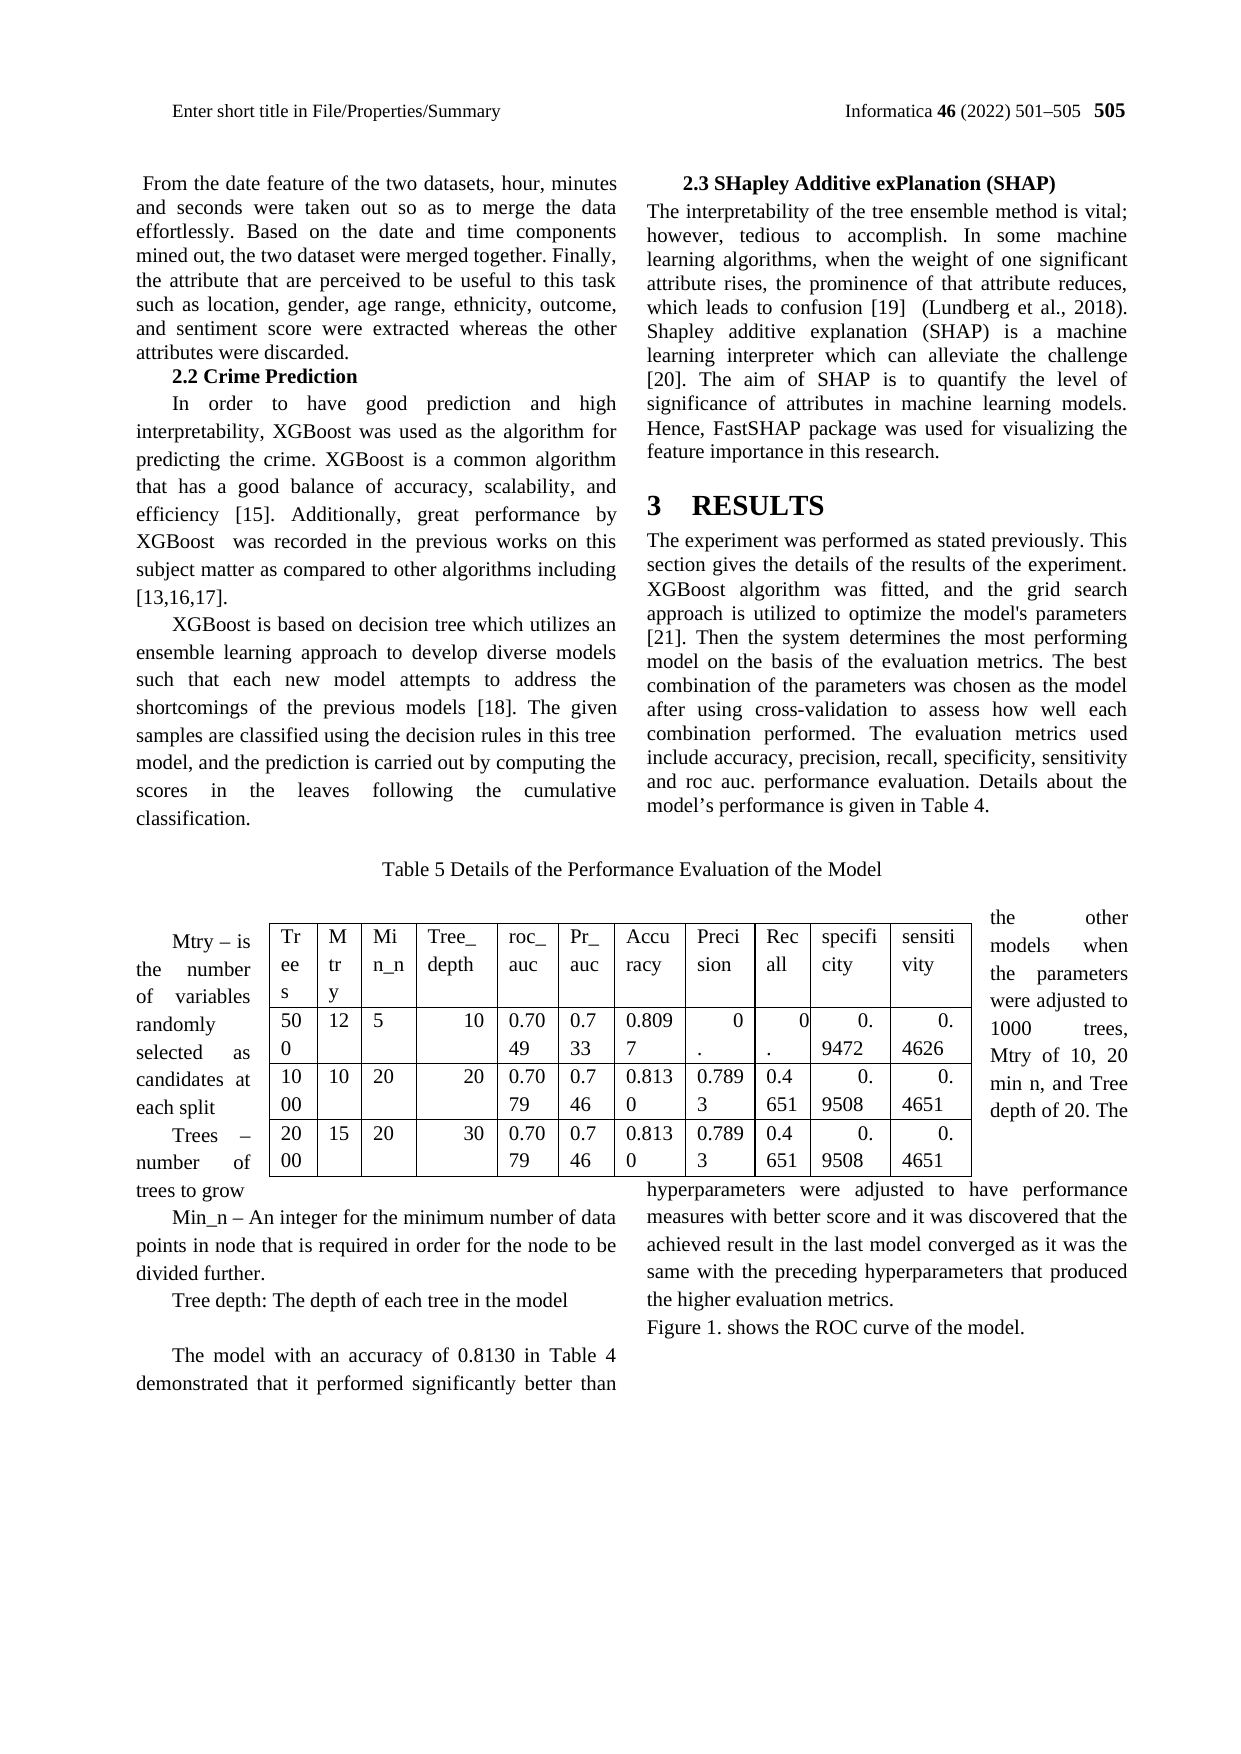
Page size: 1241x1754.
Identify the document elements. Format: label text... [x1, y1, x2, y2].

table_cell 0.733 [559, 1008, 614, 1063]
table_cell 20 [362, 1120, 416, 1176]
table_cell 0.9508 [811, 1064, 890, 1119]
table_header Precision [686, 924, 754, 1007]
table_header sensitivity [891, 924, 971, 1007]
table_cell 1000 [270, 1064, 317, 1119]
table_header Min_n [362, 924, 416, 1007]
table_cell 0.9508 [811, 1120, 890, 1176]
text The model with an accuracy of 0.8130 in Table 4 demonstrated that it performed significantly better than the other models when the parameters were adjusted to 1000 trees, Mtry of 10, 20 min n, and Tree depth of 20. The hyperparameters were adjusted to have performance measures with better score and it was discovered that the achieved result in the last model converged as it was the same with the preceding hyperparameters that produced the higher evaluation metrics. [647, 905, 1128, 1311]
table_cell 0.7893 [686, 1120, 754, 1176]
table_cell 0.8130 [615, 1120, 685, 1176]
table_cell 0.746 [559, 1120, 614, 1176]
table_cell 20 [417, 1064, 497, 1119]
table_cell 30 [417, 1120, 497, 1176]
table_header Recall [756, 924, 810, 1007]
table_header Accuracy [615, 924, 685, 1007]
table_cell 0.4651 [891, 1064, 971, 1119]
table_header roc_auc [498, 924, 558, 1007]
text Figure 1. shows the ROC curve of the model. [647, 1315, 1128, 1339]
text Min_n – An integer for the minimum number of data points in node that is required in order for the node to be divided further. [136, 1205, 617, 1284]
table_cell 0. [756, 1008, 810, 1063]
text From the date feature of the two datasets, hour, minutes and seconds were taken out so as to merge the data effortlessly. Based on the date and time components mined out, the two dataset were merged together. Finally, the attribute that are perceived to be useful to this task such as location, gender, age range, ethnicity, outcome, and sentiment score were extracted whereas the other attributes were discarded. [136, 171, 617, 364]
table_cell 5 [362, 1008, 416, 1063]
table_cell 0.7049 [498, 1008, 558, 1063]
table_cell 0.4626 [891, 1008, 971, 1063]
text Tree depth: The depth of each tree in the model [136, 1288, 617, 1312]
table_cell 2000 [270, 1120, 317, 1176]
table_cell 0.9472 [811, 1008, 890, 1063]
table_header Pr_auc [559, 924, 614, 1007]
table_header Trees [270, 924, 317, 1007]
table_cell 0.4651 [756, 1120, 810, 1176]
text 2.3 SHapley Additive exPlanation (SHAP) [647, 171, 1128, 195]
table_header Mtry [318, 924, 361, 1007]
table_header Tree_depth [417, 924, 497, 1007]
table_cell 10 [417, 1008, 497, 1063]
table_cell 0.746 [559, 1064, 614, 1119]
table_cell 0.4651 [891, 1120, 971, 1176]
table_cell 0. [686, 1008, 754, 1063]
text 2.2 Crime Prediction [136, 364, 617, 388]
table_cell 500 [270, 1008, 317, 1063]
title RESULTS [647, 488, 1128, 522]
text Table 5 Details of the Performance Evaluation of the Model [136, 857, 1128, 881]
table_cell 10 [318, 1064, 361, 1119]
table_cell 0.4651 [756, 1064, 810, 1119]
table_cell 0.8130 [615, 1064, 685, 1119]
text Mtry – is the number of variables randomly selected as candidates at each split [136, 929, 269, 1119]
text Trees – number of trees to grow [136, 1122, 617, 1202]
text In order to have good prediction and high interpretability, XGBoost was used as the algorithm for predicting the crime. XGBoost is a common algorithm that has a good balance of accuracy, scalability, and efficiency [15]. Additionally, great performance by XGBoost was recorded in the previous works on this subject matter as compared to other algorithms including [13,16,17]. [136, 391, 617, 609]
table_header specificity [811, 924, 890, 1007]
table_cell 0.7079 [498, 1064, 558, 1119]
table_cell 0.8097 [615, 1008, 685, 1063]
table_cell 0.7893 [686, 1064, 754, 1119]
text The interpretability of the tree ensemble method is vital; however, tedious to accomplish. In some machine learning algorithms, when the weight of one significant attribute rises, the prominence of that attribute reduces, which leads to confusion [19] (Lundberg et al., 2018). Shapley additive explanation (SHAP) is a machine learning interpreter which can alleviate the challenge [20]. The aim of SHAP is to quantify the level of significance of attributes in machine learning models. Hence, FastSHAP package was used for visualizing the feature importance in this research. [647, 199, 1128, 463]
table_cell 20 [362, 1064, 416, 1119]
table_cell 0.7079 [498, 1120, 558, 1176]
text XGBoost is based on decision tree which utilizes an ensemble learning approach to develop diverse models such that each new model attempts to address the shortcomings of the previous models [18]. The given samples are classified using the decision rules in this tree model, and the prediction is carried out by computing the scores in the leaves following the cumulative classification. [136, 612, 617, 829]
text The experiment was performed as stated previously. This section gives the details of the results of the experiment. XGBoost algorithm was fitted, and the grid search approach is utilized to optimize the model's parameters [21]. Then the system determines the most performing model on the basis of the evaluation metrics. The best combination of the parameters was chosen as the model after using cross-validation to assess how well each combination performed. The evaluation metrics used include accuracy, precision, recall, specificity, sensitivity and roc auc. performance evaluation. Details about the model’s performance is given in Table 4. [647, 528, 1128, 817]
table_cell 15 [318, 1120, 361, 1176]
table_cell 12 [318, 1008, 361, 1063]
